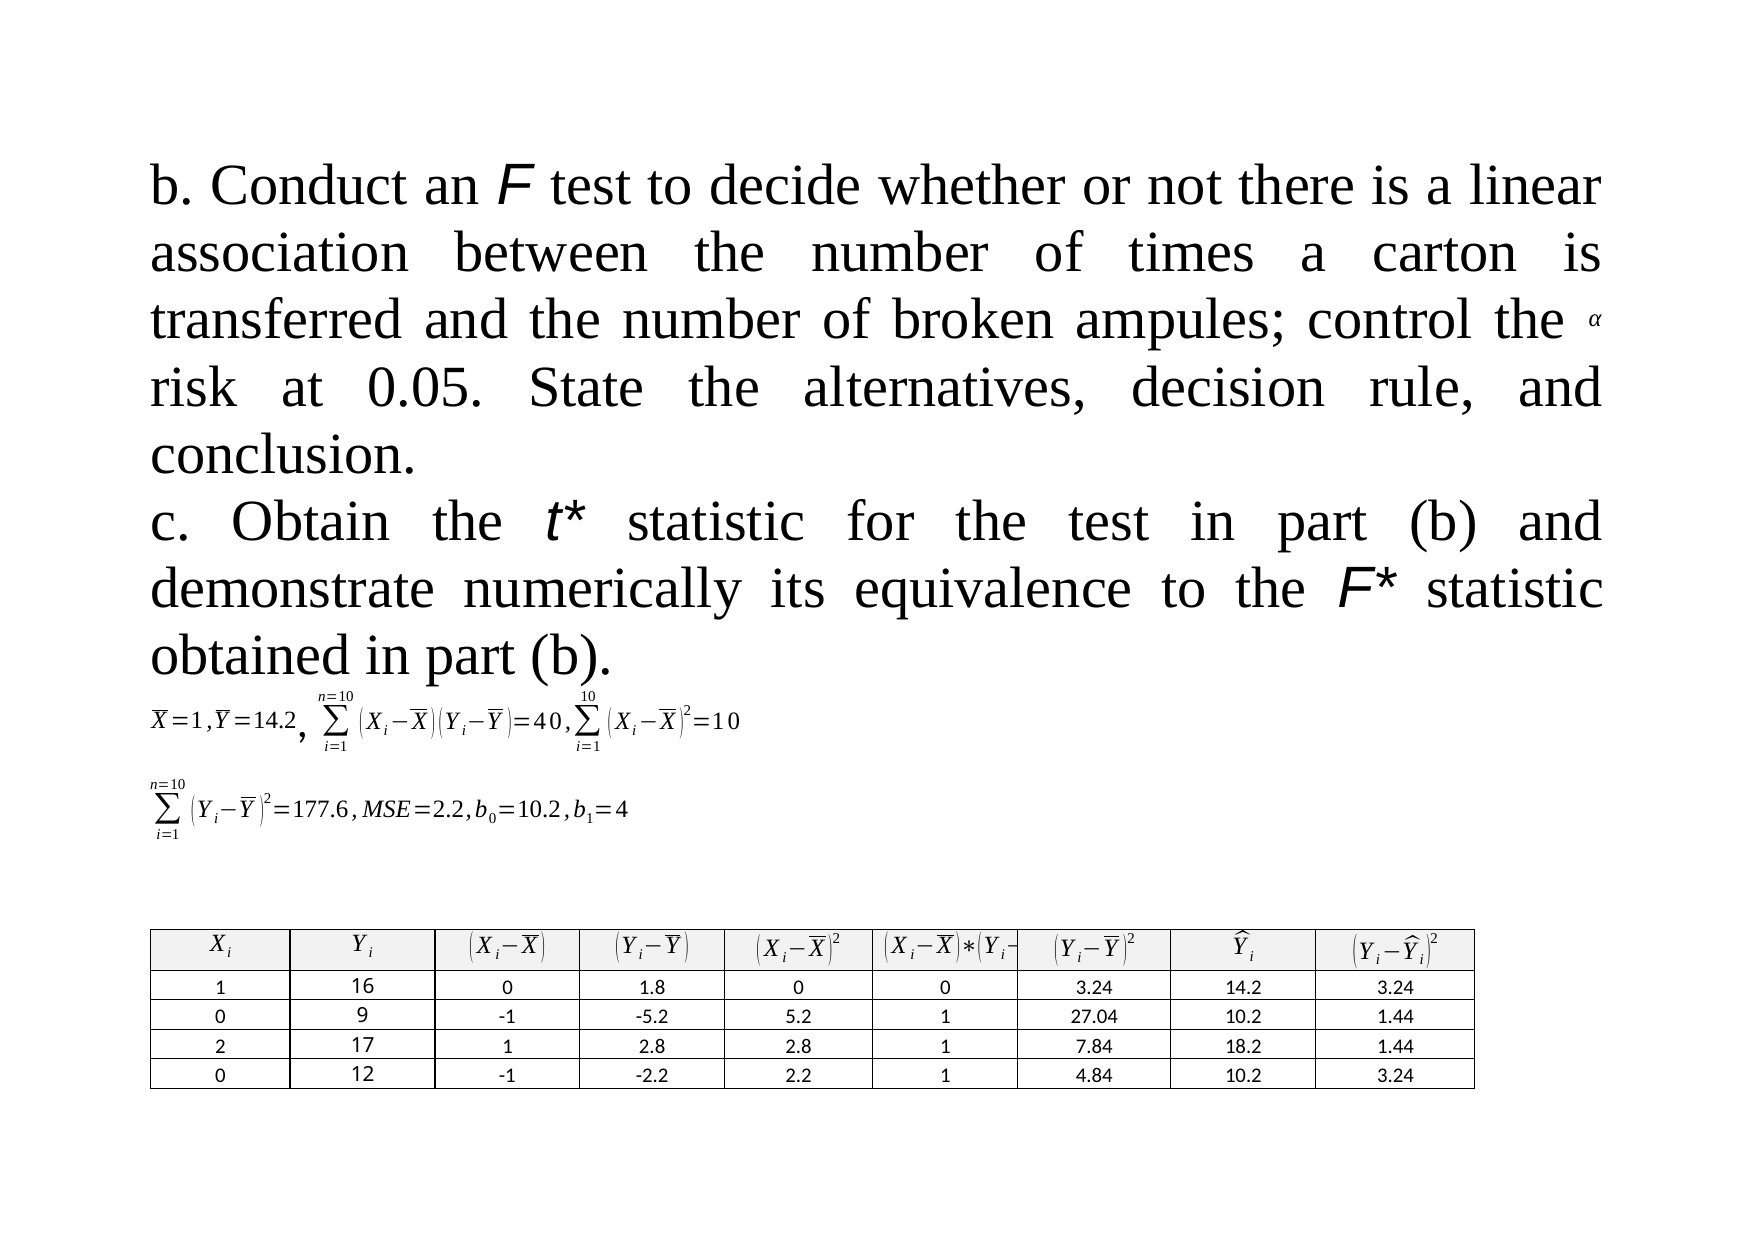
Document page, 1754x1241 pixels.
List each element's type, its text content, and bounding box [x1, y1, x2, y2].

text b. Conduct an F test to decide whether or not there is a linear association between the number of times a carton is transferred and the number of broken ampules; control the risk at 0.05. State the alternatives, decision rule, and conclusion. [150, 150, 1604, 486]
table_cell 10.2 [1171, 1059, 1315, 1088]
table_cell 2 [151, 1030, 289, 1058]
table_cell 16 [291, 971, 434, 999]
table_cell 2.2 [725, 1059, 872, 1088]
table_cell -5.2 [580, 1000, 724, 1029]
table_cell 0 [436, 971, 579, 999]
table_cell 14.2 [1171, 971, 1315, 999]
table_cell 9 [291, 1000, 434, 1029]
table_header [436, 930, 579, 970]
table_cell 4.84 [1018, 1059, 1170, 1088]
table_cell 3.24 [1316, 971, 1474, 999]
table_cell 1 [436, 1030, 579, 1058]
table_cell -1 [436, 1059, 579, 1088]
table_cell 1.8 [580, 971, 724, 999]
table_cell 17 [291, 1030, 434, 1058]
table_cell 7.84 [1018, 1030, 1170, 1058]
table_cell -1 [436, 1000, 579, 1029]
table_cell 1.44 [1316, 1030, 1474, 1058]
table_cell 3.24 [1018, 971, 1170, 999]
table_cell 2.8 [725, 1030, 872, 1058]
table_header [725, 930, 872, 970]
table_cell 1 [873, 1059, 1017, 1088]
table_cell 12 [291, 1059, 434, 1088]
table_cell 1 [873, 1030, 1017, 1058]
table_cell 3.24 [1316, 1059, 1474, 1088]
table_header [1171, 930, 1315, 970]
table_cell 1 [873, 1000, 1017, 1029]
table_cell 18.2 [1171, 1030, 1315, 1058]
table_cell 0 [151, 1000, 289, 1029]
text c. Obtain the t* statistic for the test in part (b) and demonstrate numerically its equivalence to the F* statistic obtained in part (b). [150, 486, 1604, 687]
table_header [873, 930, 1017, 970]
table_cell 0 [873, 971, 1017, 999]
table_cell 10.2 [1171, 1000, 1315, 1029]
table_header [291, 930, 434, 970]
table_cell 2.8 [580, 1030, 724, 1058]
table_cell -2.2 [580, 1059, 724, 1088]
table_cell 1.44 [1316, 1000, 1474, 1029]
table_cell 0 [151, 1059, 289, 1088]
text , [150, 687, 1604, 754]
table_cell 1 [151, 971, 289, 999]
table_header [151, 930, 289, 970]
table_cell 27.04 [1018, 1000, 1170, 1029]
table_cell 0 [725, 971, 872, 999]
table_header [1316, 930, 1474, 970]
table_cell 5.2 [725, 1000, 872, 1029]
table_header [1018, 930, 1170, 970]
table_header [580, 930, 724, 970]
